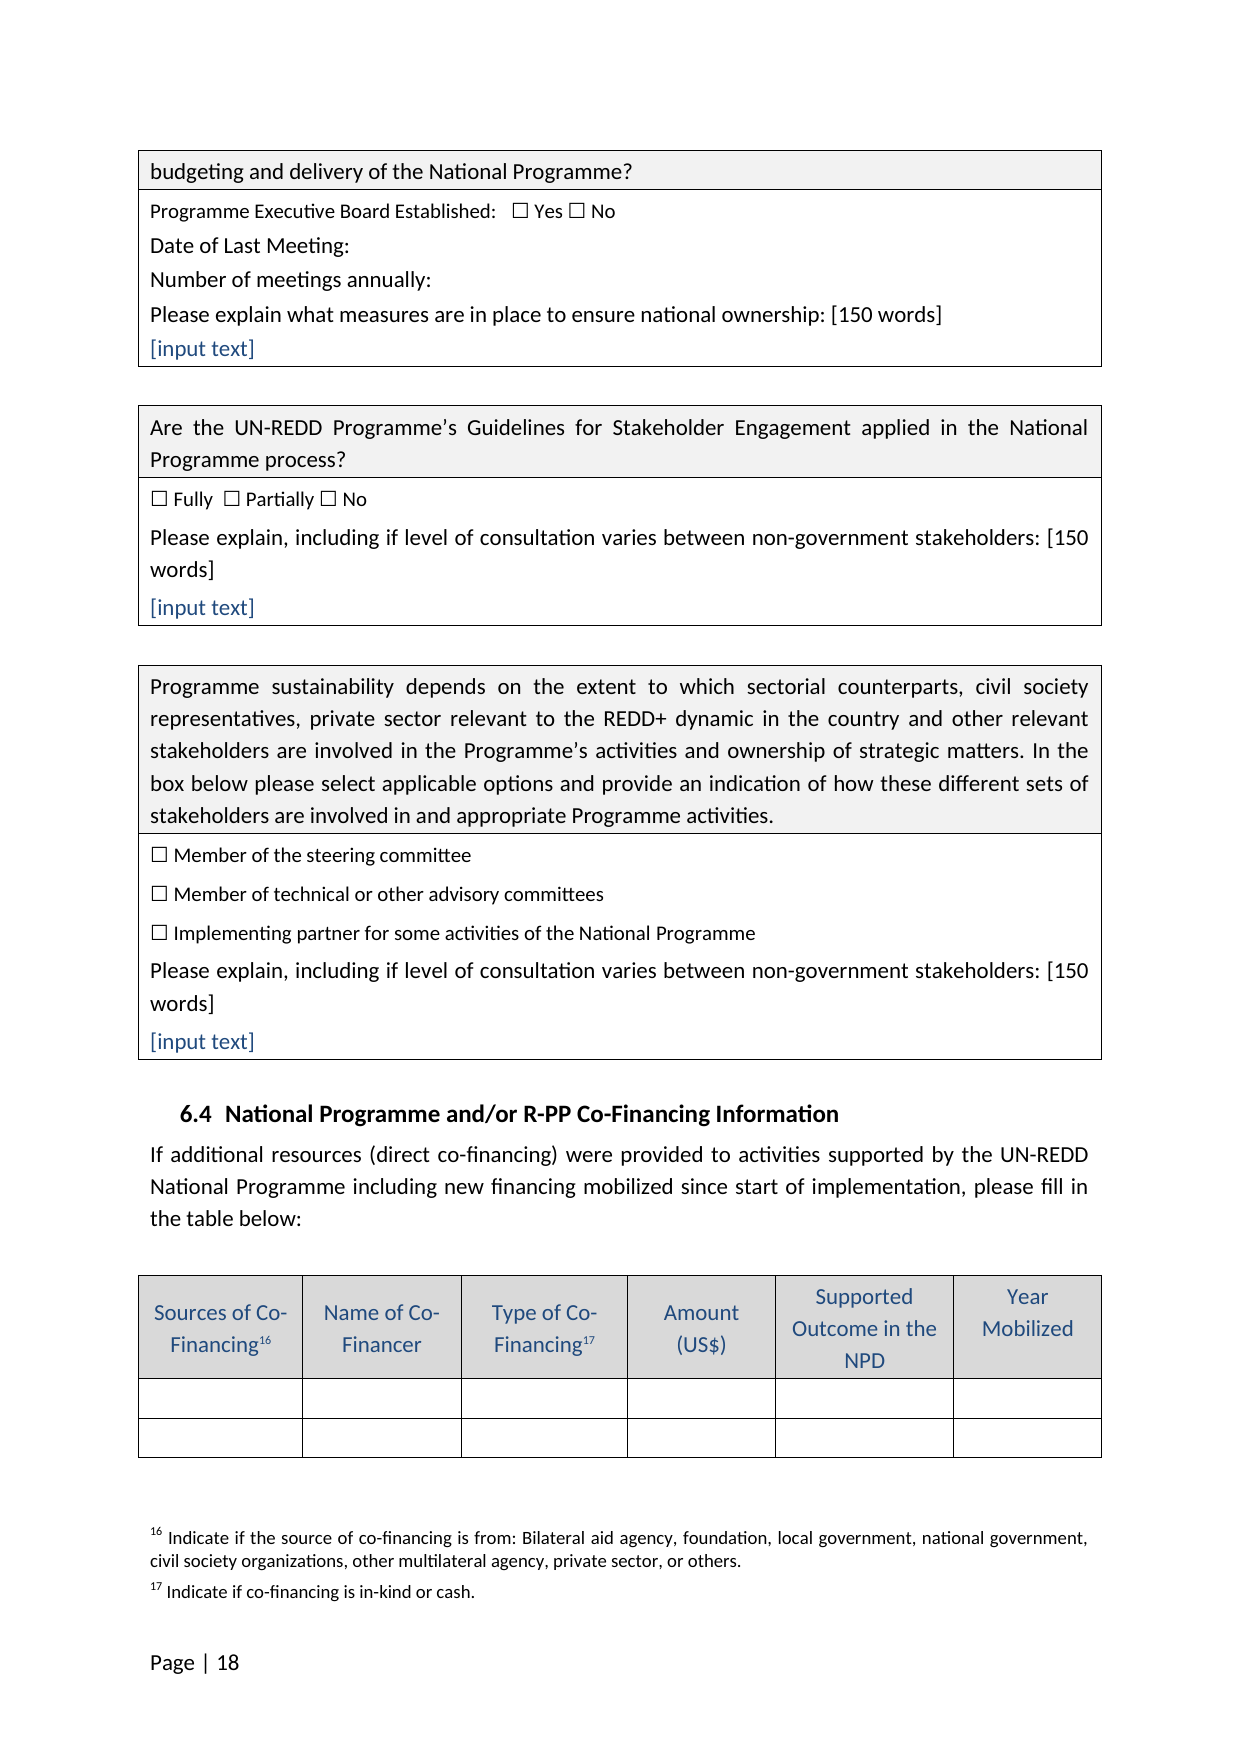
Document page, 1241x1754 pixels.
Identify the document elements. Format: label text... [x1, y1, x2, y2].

table_header Supported Outcome in the NPD [776, 1276, 953, 1378]
table_cell [954, 1379, 1101, 1417]
table_header Programme sustainability depends on the extent to which sectorial counterparts, civil society representatives, private sector relevant to the REDD+ dynamic in the country and other relevant stakeholders are involved in the Programme’s activities and ownership of strategic matters. In the box below please select applicable options and provide an indication of how these different sets of stakeholders are involved in and appropriate Programme activities. [139, 666, 1101, 833]
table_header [139, 151, 1101, 189]
table_cell Fully Partially No Please explain, including if level of consultation varies between non-government stakeholders: [150 words] [input text] [139, 478, 1101, 625]
table_cell [303, 1419, 461, 1457]
table_cell [139, 1419, 302, 1457]
table_cell [628, 1379, 775, 1417]
table_cell [776, 1379, 953, 1417]
table_header Amount (US$) [628, 1276, 775, 1378]
table_header Are the UN-REDD Programme’s Guidelines for Stakeholder Engagement applied in the National Programme process? [139, 406, 1101, 477]
table_header Type of Co-Financing [462, 1276, 627, 1378]
table_cell [628, 1419, 775, 1457]
table_cell Programme Executive Board Established: Yes No Date of Last Meeting: Number of meetings annually: Please explain what measures are in place to ensure national ownership: [150 words] [input text] [139, 190, 1101, 366]
table_header Name of Co-Financer [303, 1276, 461, 1378]
table_cell [462, 1379, 627, 1417]
table_cell [303, 1379, 461, 1417]
table_header Sources of Co-Financing [139, 1276, 302, 1378]
text If additional resources (direct co-financing) were provided to activities supported by the UN-REDD National Programme including new financing mobilized since start of implementation, please fill in the table below: [150, 1140, 1090, 1232]
table_cell [954, 1419, 1101, 1457]
table_cell Member of the steering committee Member of technical or other advisory committees Implementing partner for some activities of the National Programme Please explain, including if level of consultation varies between non-government stakeholders: [150 words] [input text] [139, 834, 1101, 1059]
table_cell [139, 1379, 302, 1417]
table_cell [776, 1419, 953, 1457]
table_header Year Mobilized [954, 1276, 1101, 1378]
table_cell [462, 1419, 627, 1457]
subtitle National Programme and/or R-PP Co-Financing Information [179, 1098, 1090, 1129]
